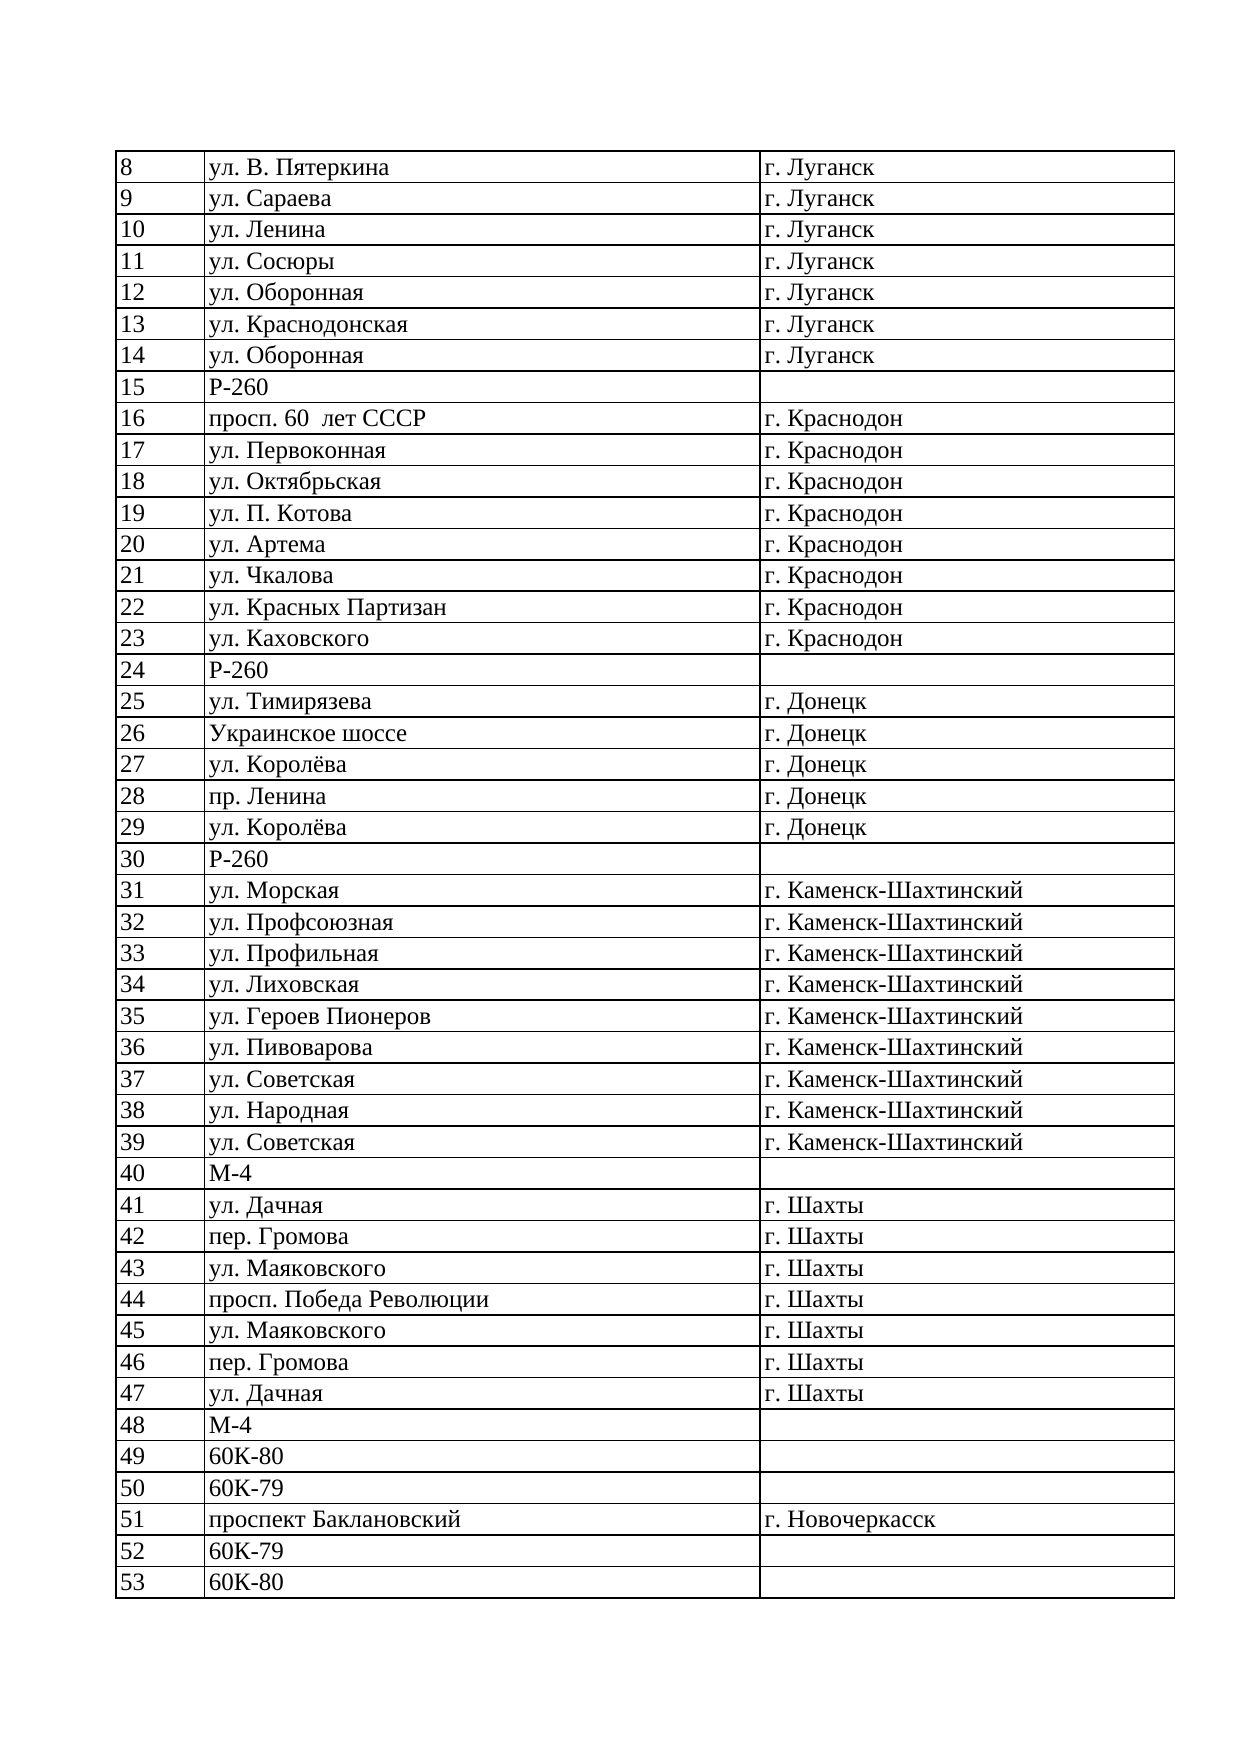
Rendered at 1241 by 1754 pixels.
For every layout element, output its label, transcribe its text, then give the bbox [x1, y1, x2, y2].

table_cell 52 [117, 1536, 204, 1566]
table_cell [761, 1158, 1174, 1188]
table_cell 60К-80 [205, 1567, 759, 1597]
table_cell 24 [117, 655, 204, 685]
table_cell 17 [117, 435, 204, 464]
table_cell Р-260 [205, 844, 759, 873]
table_cell 26 [117, 718, 204, 748]
table_cell 51 [117, 1504, 204, 1534]
table_cell 12 [117, 277, 204, 307]
table_cell 32 [117, 907, 204, 936]
table_cell г. Каменск-Шахтинский [761, 1001, 1174, 1031]
table_cell 53 [117, 1567, 204, 1597]
table_cell 16 [117, 403, 204, 433]
table_cell 13 [117, 309, 204, 339]
table_cell просп. 60 лет СССР [205, 403, 759, 433]
table_cell г. Луганск [761, 183, 1174, 213]
table_cell г. Шахты [761, 1347, 1174, 1377]
table_cell 36 [117, 1032, 204, 1062]
table_cell 8 [117, 152, 204, 181]
table_cell г. Луганск [761, 215, 1174, 244]
table_cell ул. Сараева [205, 183, 759, 213]
table_cell М-4 [205, 1410, 759, 1440]
table_cell 33 [117, 938, 204, 968]
table_cell г. Каменск-Шахтинский [761, 1064, 1174, 1094]
table_cell ул. Оборонная [205, 340, 759, 370]
table_cell [761, 1441, 1174, 1471]
table_cell [761, 844, 1174, 873]
table_cell 25 [117, 686, 204, 716]
table_cell 41 [117, 1190, 204, 1219]
table_cell г. Краснодон [761, 561, 1174, 590]
table_cell 60К-80 [205, 1441, 759, 1471]
table_cell ул. Профсоюзная [205, 907, 759, 936]
table_cell г. Шахты [761, 1253, 1174, 1282]
table_cell 42 [117, 1221, 204, 1251]
table_cell М-4 [205, 1158, 759, 1188]
table_cell г. Краснодон [761, 529, 1174, 559]
table_cell г. Каменск-Шахтинский [761, 907, 1174, 936]
table_cell ул. Оборонная [205, 277, 759, 307]
table_cell г. Краснодон [761, 466, 1174, 496]
table_cell пр. Ленина [205, 781, 759, 811]
table_cell ул. Дачная [205, 1378, 759, 1408]
table_cell г. Шахты [761, 1221, 1174, 1251]
table_cell г. Донецк [761, 781, 1174, 811]
table_cell ул. П. Котова [205, 498, 759, 527]
table_cell 23 [117, 623, 204, 653]
table_cell г. Шахты [761, 1190, 1174, 1219]
table_cell 31 [117, 875, 204, 905]
table_cell г. Каменск-Шахтинский [761, 1095, 1174, 1125]
table_cell г. Донецк [761, 749, 1174, 779]
table_cell 35 [117, 1001, 204, 1031]
table_cell [761, 372, 1174, 402]
table_cell ул. Красных Партизан [205, 592, 759, 622]
table_cell 30 [117, 844, 204, 873]
table_cell 46 [117, 1347, 204, 1377]
table_cell ул. Краснодонская [205, 309, 759, 339]
table_cell просп. Победа Революции [205, 1284, 759, 1314]
table_cell Украинское шоссе [205, 718, 759, 748]
table_cell г. Шахты [761, 1378, 1174, 1408]
table_cell г. Новочеркасск [761, 1504, 1174, 1534]
table_cell 45 [117, 1316, 204, 1345]
table_cell ул. Октябрьская [205, 466, 759, 496]
table_cell 44 [117, 1284, 204, 1314]
table_cell ул. Каховского [205, 623, 759, 653]
table_cell ул. Дачная [205, 1190, 759, 1219]
table_cell г. Каменск-Шахтинский [761, 1032, 1174, 1062]
table_cell ул. Советская [205, 1127, 759, 1157]
table_cell 37 [117, 1064, 204, 1094]
table_cell 38 [117, 1095, 204, 1125]
table_cell г. Луганск [761, 277, 1174, 307]
table_cell ул. В. Пятеркина [205, 152, 759, 181]
table_cell ул. Лиховская [205, 970, 759, 999]
table_cell ул. Маяковского [205, 1253, 759, 1282]
table_cell ул. Ленина [205, 215, 759, 244]
table_cell г. Луганск [761, 246, 1174, 276]
table_cell ул. Пивоварова [205, 1032, 759, 1062]
table_cell 34 [117, 970, 204, 999]
table_cell пер. Громова [205, 1347, 759, 1377]
table_cell ул. Первоконная [205, 435, 759, 464]
table_cell 10 [117, 215, 204, 244]
table_cell ул. Профильная [205, 938, 759, 968]
table_cell 11 [117, 246, 204, 276]
table_cell [761, 1567, 1174, 1597]
table_cell 18 [117, 466, 204, 496]
table_cell 21 [117, 561, 204, 590]
table_cell ул. Советская [205, 1064, 759, 1094]
table_cell 15 [117, 372, 204, 402]
table_cell г. Краснодон [761, 435, 1174, 464]
table_cell г. Донецк [761, 686, 1174, 716]
table_cell ул. Морская [205, 875, 759, 905]
table_cell 49 [117, 1441, 204, 1471]
table_cell Р-260 [205, 655, 759, 685]
table_cell г. Краснодон [761, 592, 1174, 622]
table_cell 27 [117, 749, 204, 779]
table_cell 40 [117, 1158, 204, 1188]
table_cell г. Донецк [761, 812, 1174, 842]
table_cell 20 [117, 529, 204, 559]
table_cell 60К-79 [205, 1473, 759, 1503]
table_cell г. Каменск-Шахтинский [761, 970, 1174, 999]
table_cell г. Каменск-Шахтинский [761, 938, 1174, 968]
table_cell 29 [117, 812, 204, 842]
table_cell 22 [117, 592, 204, 622]
table_cell [761, 1410, 1174, 1440]
table_cell ул. Героев Пионеров [205, 1001, 759, 1031]
table_cell г. Шахты [761, 1316, 1174, 1345]
table_cell 28 [117, 781, 204, 811]
table_cell 14 [117, 340, 204, 370]
table_cell 9 [117, 183, 204, 213]
table_cell ул. Королёва [205, 812, 759, 842]
table_cell г. Луганск [761, 309, 1174, 339]
table_cell 47 [117, 1378, 204, 1408]
table_cell Р-260 [205, 372, 759, 402]
table_cell 60К-79 [205, 1536, 759, 1566]
table_cell [761, 1473, 1174, 1503]
table_cell [761, 1536, 1174, 1566]
table_cell 39 [117, 1127, 204, 1157]
table_cell г. Донецк [761, 718, 1174, 748]
table_cell 50 [117, 1473, 204, 1503]
table_cell 19 [117, 498, 204, 527]
table_cell г. Краснодон [761, 623, 1174, 653]
table_cell проспект Баклановский [205, 1504, 759, 1534]
table_cell [761, 655, 1174, 685]
table_cell ул. Чкалова [205, 561, 759, 590]
table_cell пер. Громова [205, 1221, 759, 1251]
table_cell г. Каменск-Шахтинский [761, 1127, 1174, 1157]
table_cell 48 [117, 1410, 204, 1440]
table_cell ул. Королёва [205, 749, 759, 779]
table_cell г. Краснодон [761, 403, 1174, 433]
table_cell г. Луганск [761, 152, 1174, 181]
table_cell ул. Народная [205, 1095, 759, 1125]
table_cell ул. Артема [205, 529, 759, 559]
table_cell ул. Маяковского [205, 1316, 759, 1345]
table_cell 43 [117, 1253, 204, 1282]
table_cell г. Каменск-Шахтинский [761, 875, 1174, 905]
table_cell г. Краснодон [761, 498, 1174, 527]
table_cell г. Луганск [761, 340, 1174, 370]
table_cell ул. Тимирязева [205, 686, 759, 716]
table_cell ул. Сосюры [205, 246, 759, 276]
table_cell г. Шахты [761, 1284, 1174, 1314]
